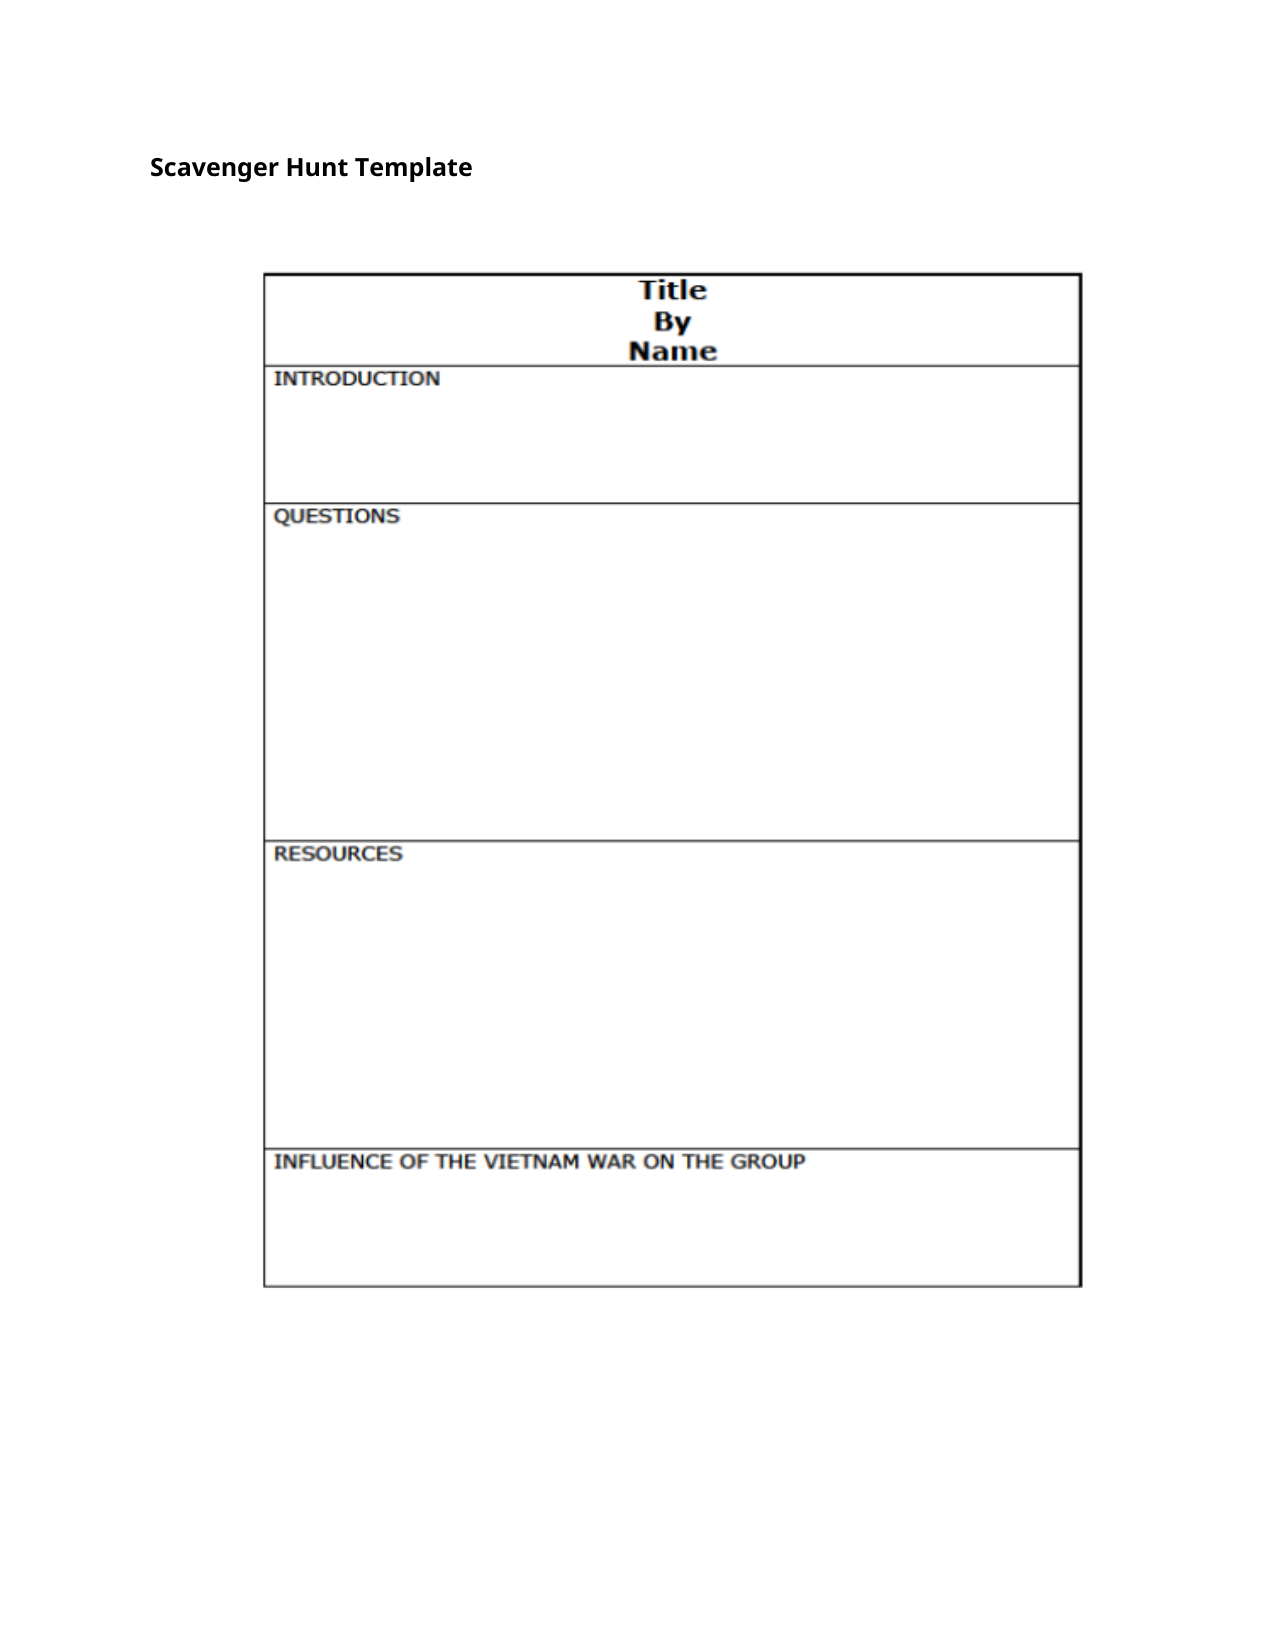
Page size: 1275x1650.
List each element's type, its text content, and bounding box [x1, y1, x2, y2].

text Scavenger Hunt Template [150, 150, 1125, 184]
